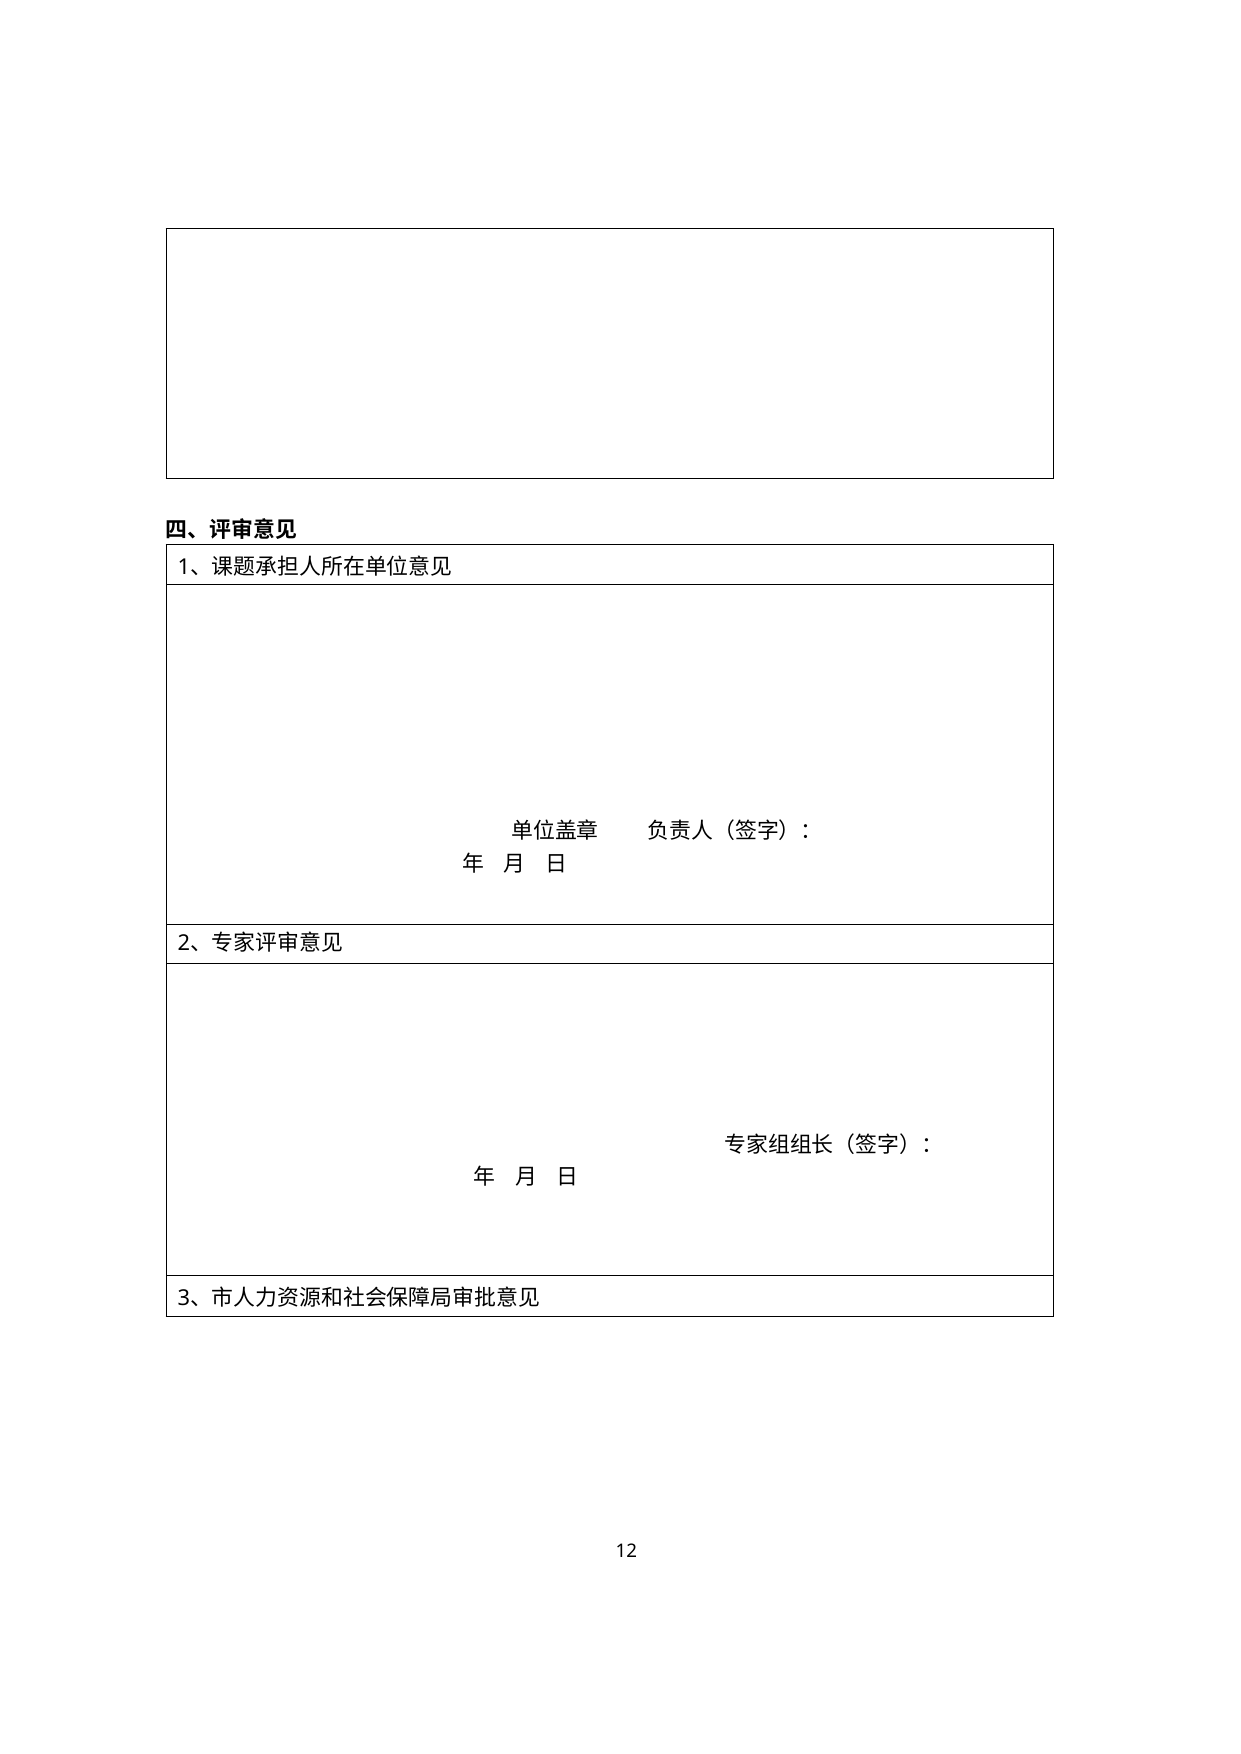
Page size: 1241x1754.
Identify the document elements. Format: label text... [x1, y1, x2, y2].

table_cell 单位盖章 负责人（签字）： 年 月 日 [167, 585, 1053, 924]
table_cell 3、市人力资源和社会保障局审批意见 [167, 1276, 1053, 1316]
text 四、评审意见 [165, 511, 1087, 544]
table_cell 专家组组长（签字）： 年 月 日 [167, 964, 1053, 1275]
table_cell 2、专家评审意见 [167, 925, 1053, 963]
table_header 1、课题承担人所在单位意见 [167, 545, 1053, 584]
table_cell [167, 229, 1053, 478]
